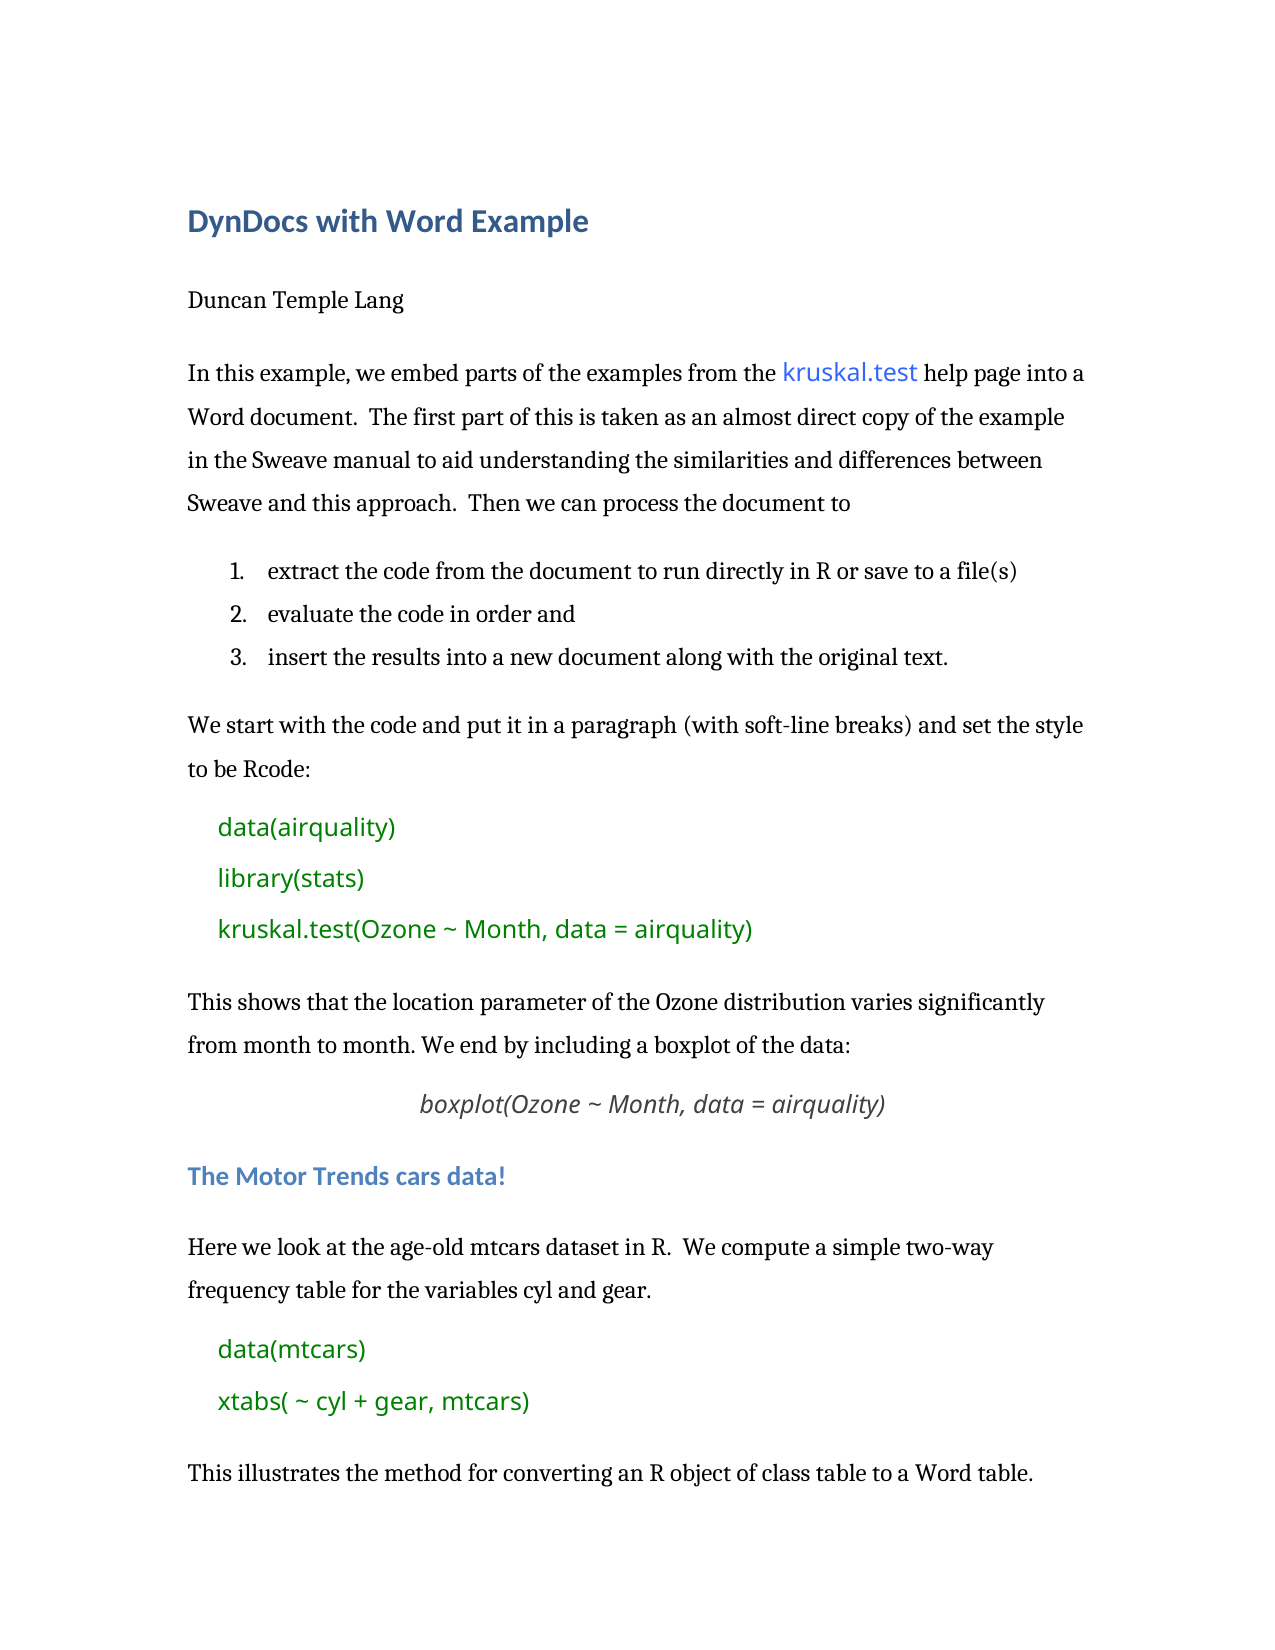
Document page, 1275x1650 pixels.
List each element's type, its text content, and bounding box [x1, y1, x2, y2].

list insert the results into a new document along with the original text. [230, 643, 1087, 672]
text Here we look at the age-old mtcars dataset in R. We compute a simple two-way frequency table for the variables cyl and gear. [187, 1233, 1087, 1305]
text data(airquality) library(stats) kruskal.test(Ozone ~ Month, data = airquality) [217, 810, 1087, 946]
subtitle The Motor Trends cars data! [187, 1159, 1087, 1192]
text Duncan Temple Lang [187, 286, 1087, 315]
text boxplot(Ozone ~ Month, data = airquality) [217, 1087, 1087, 1121]
text This shows that the location parameter of the Ozone distribution varies significantly from month to month. We end by including a boxplot of the data: [187, 988, 1087, 1060]
text In this example, we embed parts of the examples from the kruskal.test help page into a Word document. The first part of this is taken as an almost direct copy of the example in the Sweave manual to aid understanding the similarities and differences between Sweave and this approach. Then we can process the document to [187, 354, 1087, 518]
subtitle DynDocs with Word Example [187, 200, 1087, 241]
text This illustrates the method for converting an R object of class table to a Word table. [187, 1459, 1087, 1488]
text data(mtcars) xtabs( ~ cyl + gear, mtcars) [217, 1332, 1087, 1417]
text We start with the code and put it in a paragraph (with soft-line breaks) and set the style to be Rcode: [187, 711, 1087, 783]
list extract the code from the document to run directly in R or save to a file(s) [230, 557, 1087, 586]
list evaluate the code in order and [230, 600, 1087, 629]
